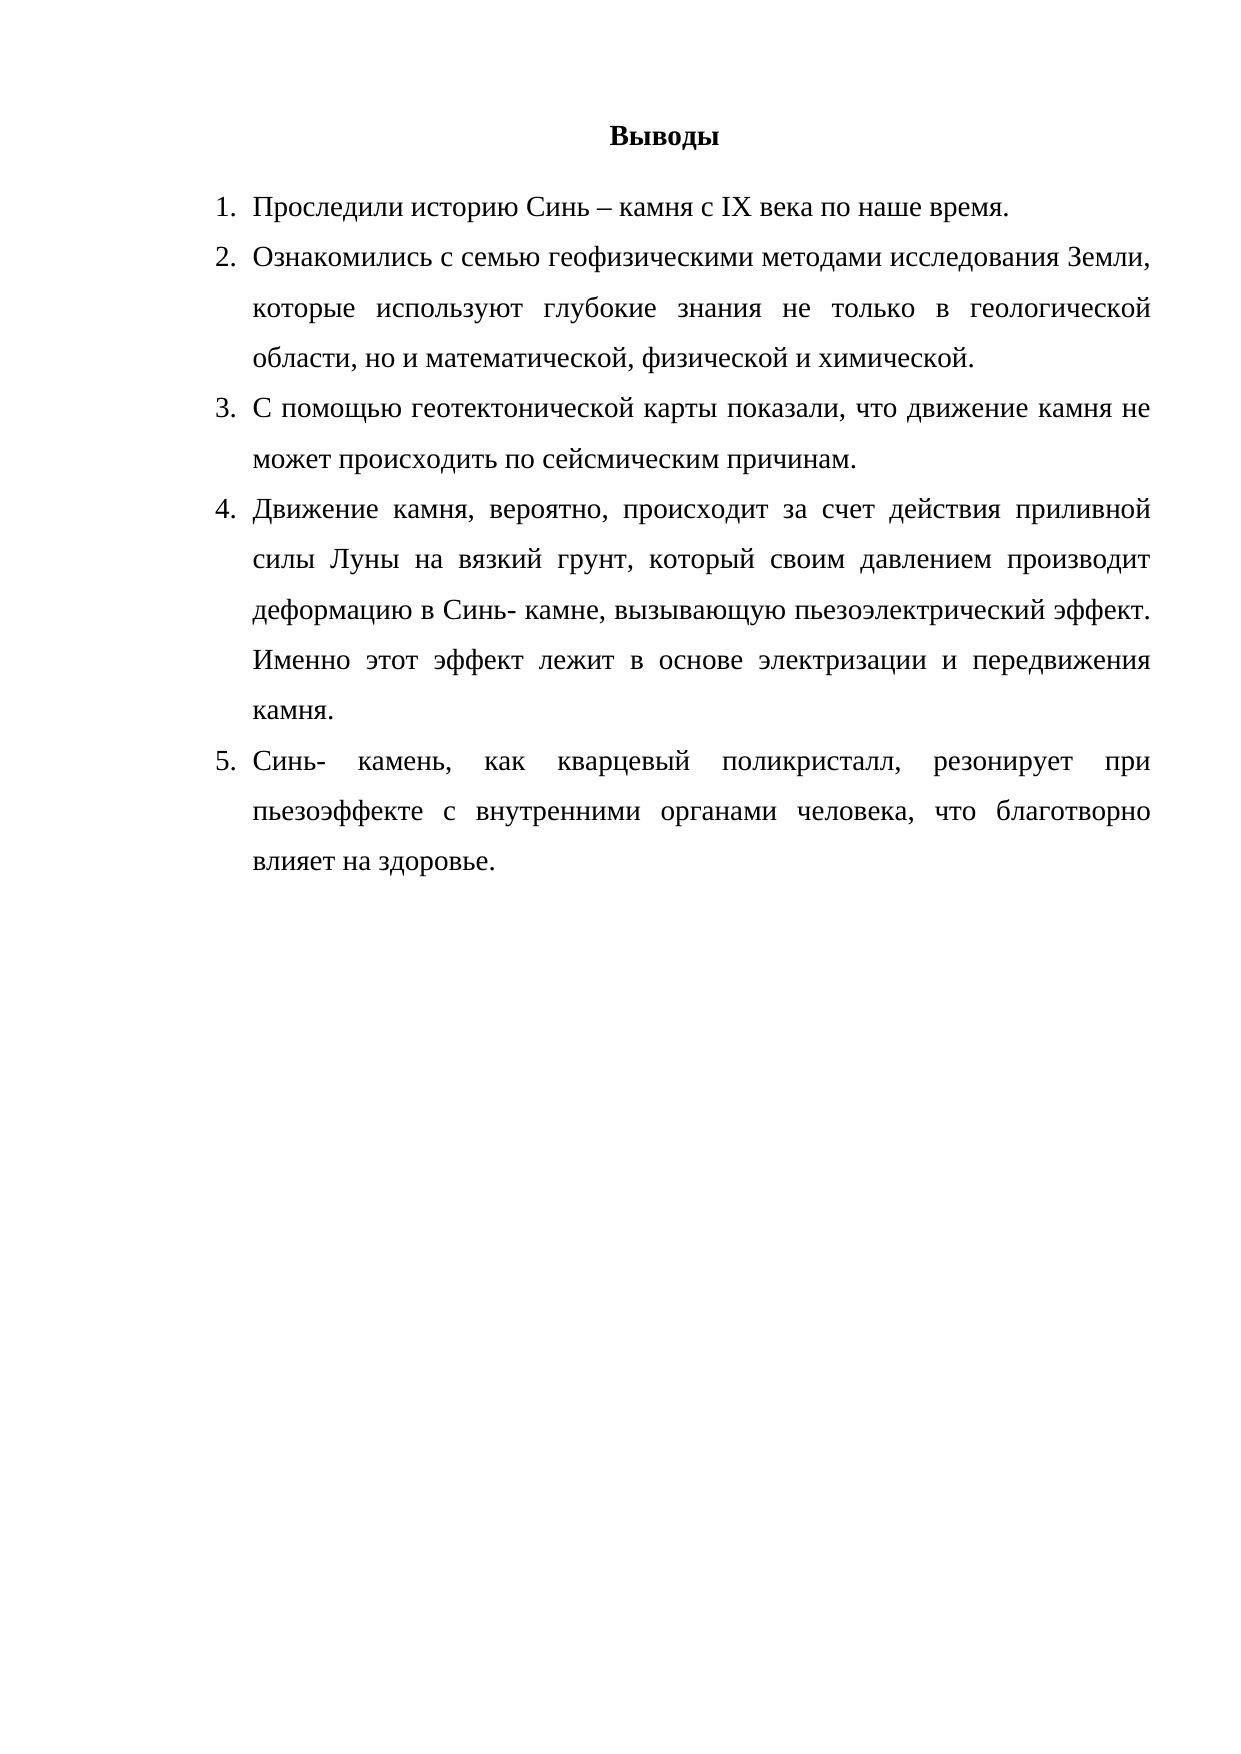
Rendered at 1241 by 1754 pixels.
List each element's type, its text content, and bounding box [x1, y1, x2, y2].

list Проследили историю Синь – камня с IX века по наше время. [215, 189, 1152, 223]
text Выводы [177, 118, 1152, 152]
list Синь- камень, как кварцевый поликристалл, резонирует при пьезоэффекте с внутренними органами человека, что благотворно влияет на здоровье. [215, 743, 1152, 877]
list Движение камня, вероятно, происходит за счет действия приливной силы Луны на вязкий грунт, который своим давлением производит деформацию в Синь- камне, вызывающую пьезоэлектрический эффект. Именно этот эффект лежит в основе электризации и передвижения камня. [215, 491, 1152, 726]
list С помощью геотектонической карты показали, что движение камня не может происходить по сейсмическим причинам. [215, 391, 1152, 474]
list Ознакомились с семью геофизическими методами исследования Земли, которые используют глубокие знания не только в геологической области, но и математической, физической и химической. [215, 239, 1152, 374]
